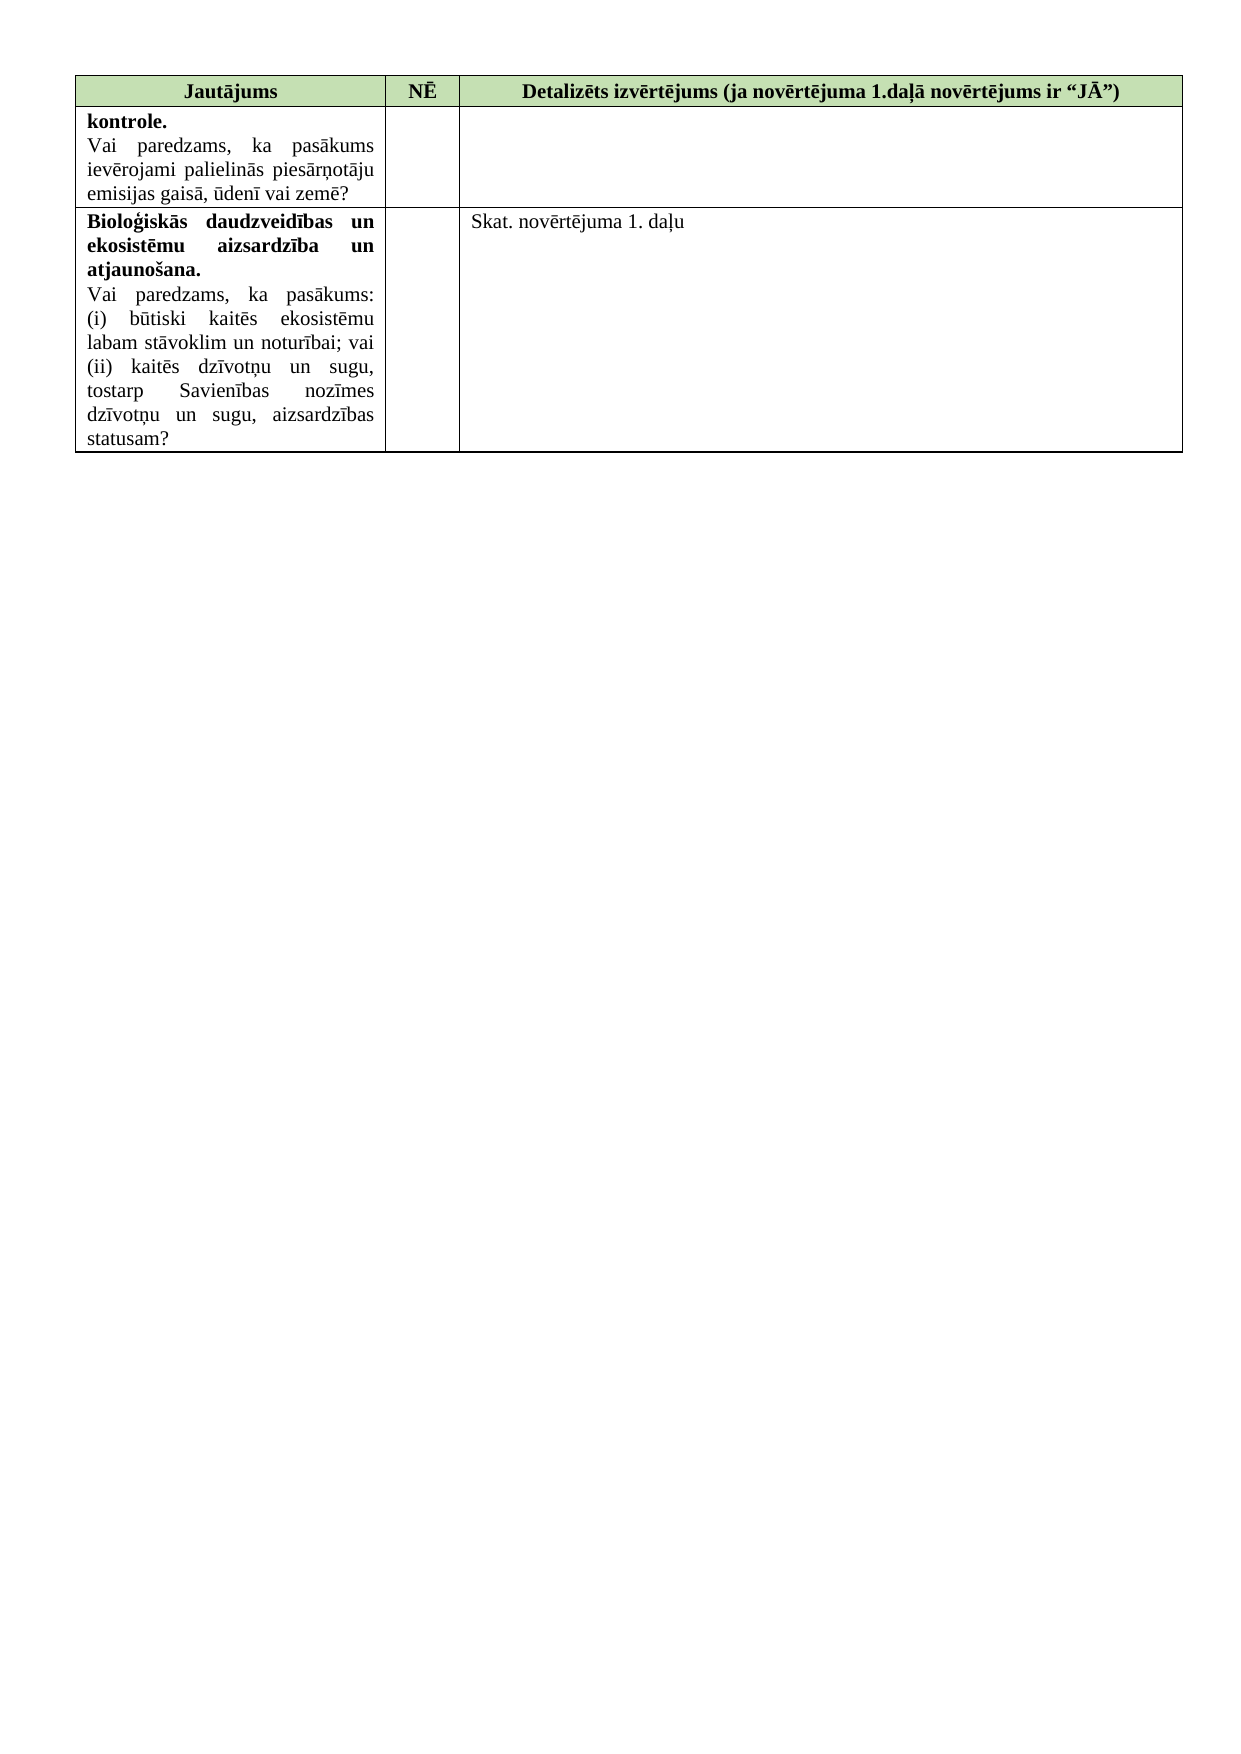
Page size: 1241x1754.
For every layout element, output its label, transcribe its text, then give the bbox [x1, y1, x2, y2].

table_cell Bioloģiskās daudzveidības un ekosistēmu aizsardzība un atjaunošana. Vai paredzams, ka pasākums: (i) būtiski kaitēs ekosistēmu labam stāvoklim un noturībai; vai (ii) kaitēs dzīvotņu un sugu, tostarp Savienības nozīmes dzīvotņu un sugu, aizsardzības statusam? [76, 208, 385, 451]
table_header NĒ [386, 76, 459, 106]
table_header Jautājums [76, 76, 385, 106]
table_cell Skat. novērtējuma 1. daļu [460, 208, 1182, 451]
table_cell [386, 208, 459, 451]
table_header Detalizēts izvērtējums (ja novērtējuma 1.daļā novērtējums ir “JĀ”) [460, 76, 1182, 106]
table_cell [460, 107, 1182, 207]
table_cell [76, 107, 385, 207]
table_cell [386, 107, 459, 207]
